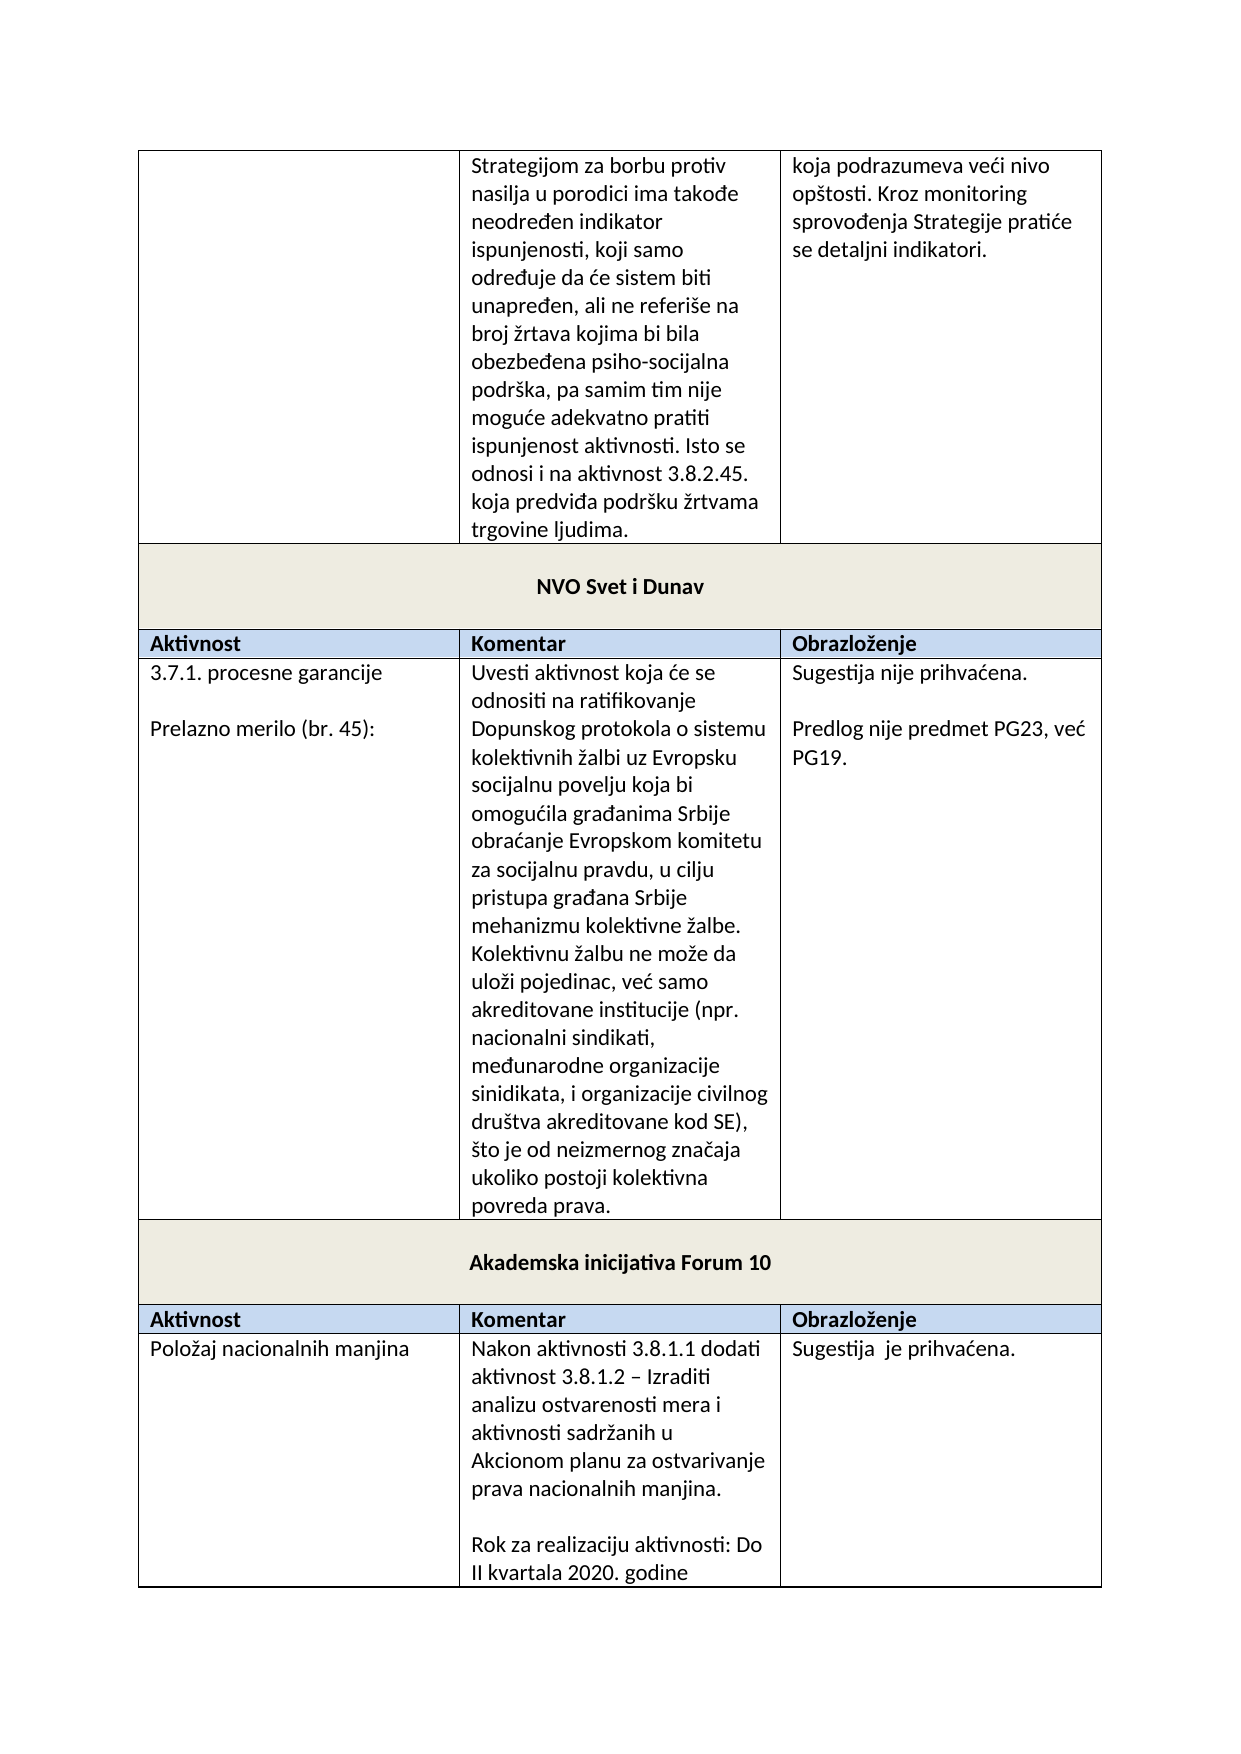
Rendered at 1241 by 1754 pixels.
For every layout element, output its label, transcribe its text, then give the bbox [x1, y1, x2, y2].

table_cell 3.7.1. procesne garancije Prelazno merilo (br. 45): [139, 659, 459, 1219]
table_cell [781, 151, 1101, 543]
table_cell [139, 1334, 459, 1586]
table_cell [781, 1334, 1101, 1586]
table_cell Uvesti aktivnost koja će se odnositi na ratifikovanje Dopunskog protokola o sistemu kolektivnih žalbi uz Evropsku socijalnu povelju koja bi omogućila građanima Srbije obraćanje Evropskom komitetu za socijalnu pravdu, u cilju pristupa građana Srbije mehanizmu kolektivne žalbe. Kolektivnu žalbu ne može da uloži pojedinac, već samo akreditovane institucije (npr. nacionalni sindikati, međunarodne organizacije sinidikata, i organizacije civilnog društva akreditovane kod SE), što je od neizmernog značaja ukoliko postoji kolektivna povreda prava. [460, 659, 780, 1219]
table_cell Aktivnost [139, 630, 459, 657]
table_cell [460, 151, 780, 543]
table_cell Aktivnost [139, 1305, 459, 1333]
table_cell Komentar [460, 630, 780, 657]
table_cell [460, 1334, 780, 1586]
table_cell Sugestija nije prihvaćena. Predlog nije predmet PG23, već PG19. [781, 659, 1101, 1219]
table_cell Obrazloženje [781, 1305, 1101, 1333]
table_cell Komentar [460, 1305, 780, 1333]
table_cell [139, 151, 459, 543]
table_cell Obrazloženje [781, 630, 1101, 657]
table_cell NVO Svet i Dunav [139, 544, 1101, 628]
table_cell Akademska inicijativa Forum 10 [139, 1220, 1101, 1304]
